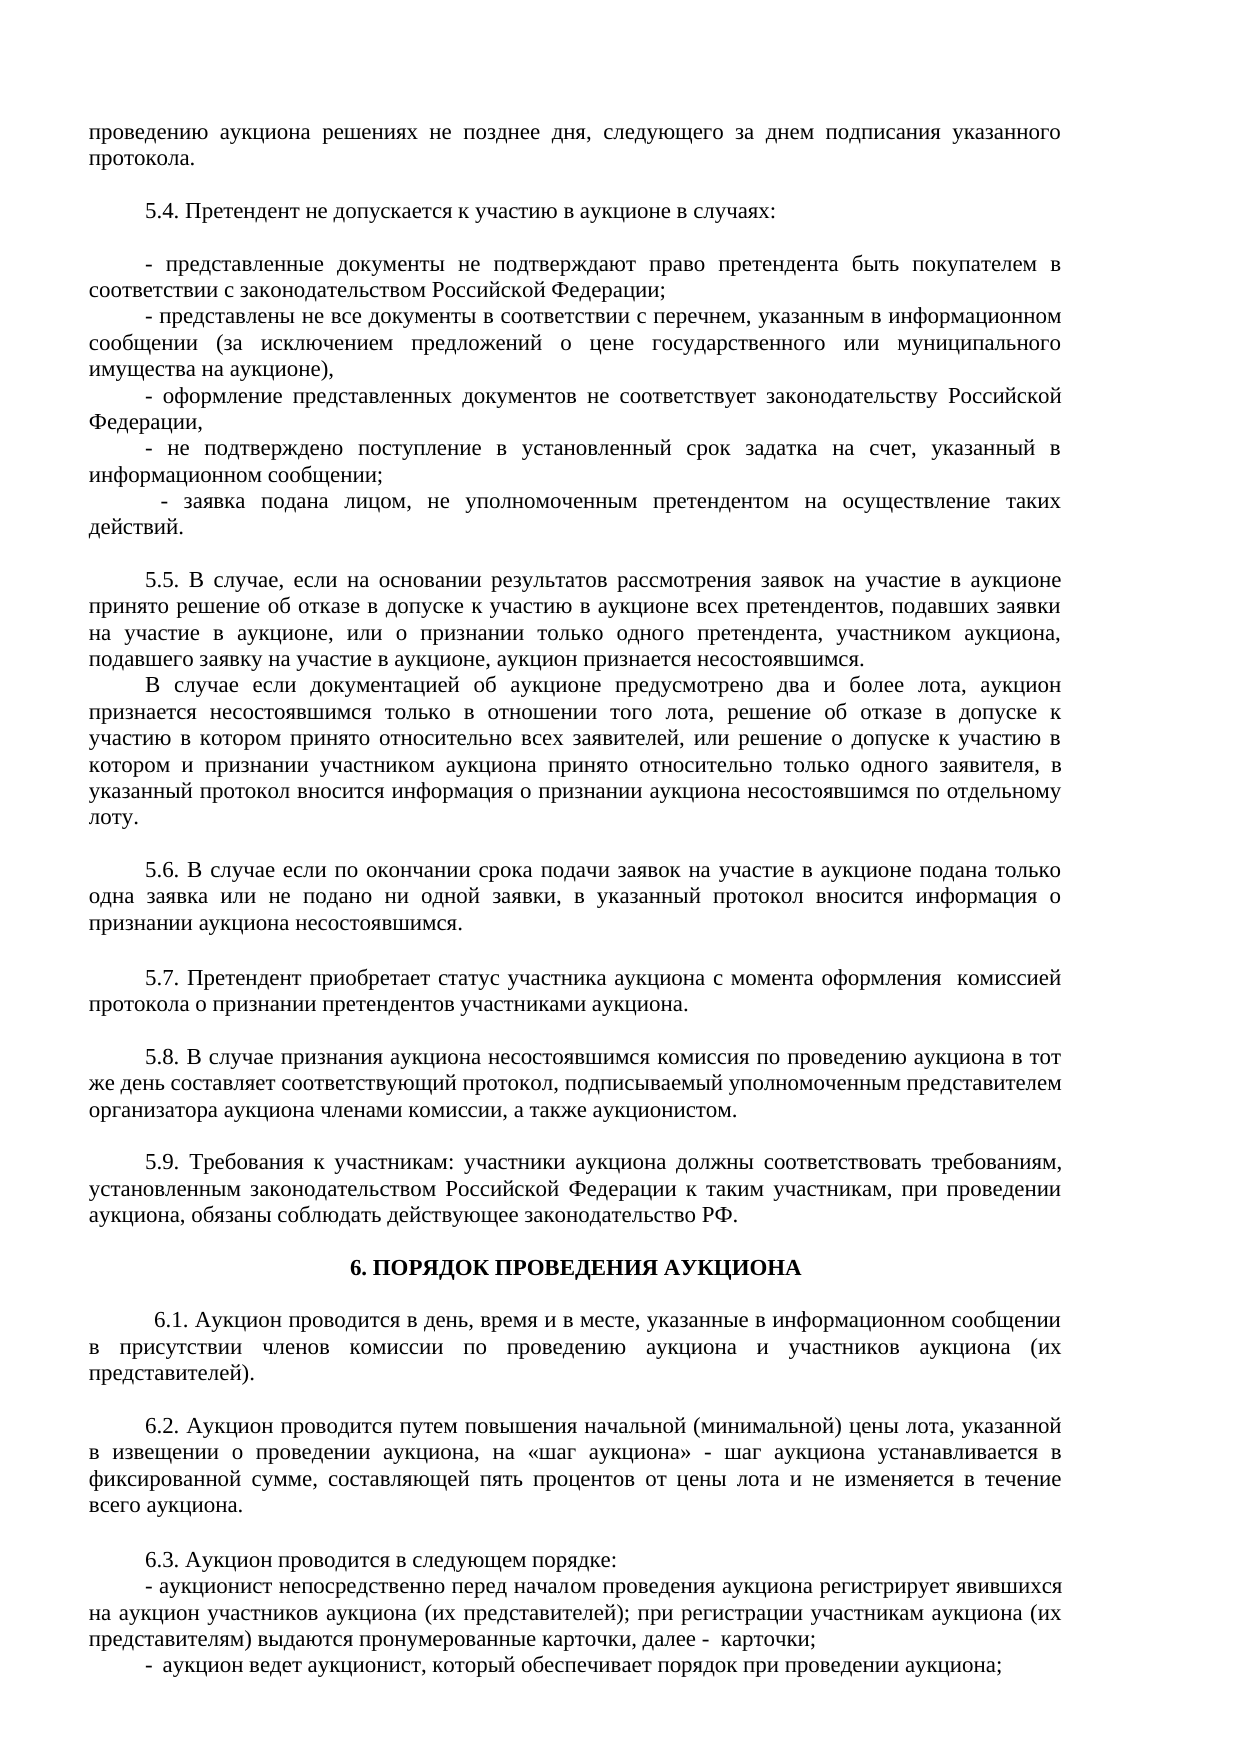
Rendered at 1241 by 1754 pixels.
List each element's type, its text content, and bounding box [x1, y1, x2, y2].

text 6.2. Аукцион проводится путем повышения начальной (минимальной) цены лота, указанной в извещении о проведении аукциона, на «шаг аукциона» - шаг аукциона устанавливается в фиксированной сумме, составляющей пять процентов от цены лота и не изменяется в течение всего аукциона. [89, 1412, 1063, 1517]
text - заявка подана лицом, не уполномоченным претендентом на осуществление таких действий. [89, 487, 1063, 540]
text - оформление представленных документов не соответствует законодательству Российской Федерации, [89, 382, 1063, 434]
text 5.6. В случае если по окончании срока подачи заявок на участие в аукционе подана только одна заявка или не подано ни одной заявки, в указанный протокол вносится информация о признании аукциона несостоявшимся. [89, 856, 1063, 935]
text - представлены не все документы в соответствии с перечнем, указанным в информационном сообщении (за исключением предложений о цене государственного или муниципального имущества на аукционе), [89, 303, 1063, 382]
text 5.4. Претендент не допускается к участию в аукционе в случаях: [89, 197, 1063, 223]
text - представленные документы не подтверждают право претендента быть покупателем в соответствии с законодательством Российской Федерации; [89, 250, 1063, 303]
text 6.1. Аукцион проводится в день, время и в месте, указанные в информационном сообщении в присутствии членов комиссии по проведению аукциона и участников аукциона (их представителей). [89, 1306, 1063, 1386]
text 5.8. В случае признания аукциона несостоявшимся комиссия по проведению аукциона в тот же день составляет соответствующий протокол, подписываемый уполномоченным представителем организатора аукциона членами комиссии, а также аукционистом. [89, 1043, 1063, 1122]
text 5.5. В случае, если на основании результатов рассмотрения заявок на участие в аукционе принято решение об отказе в допуске к участию в аукционе всех претендентов, подавших заявки на участие в аукционе, или о признании только одного претендента, участником аукциона, подавшего заявку на участие в аукционе, аукцион признается несостоявшимся. [89, 566, 1063, 672]
text 6.3. Аукцион проводится в следующем порядке: [89, 1546, 1063, 1572]
text - не подтверждено поступление в установленный срок задатка на счет, указанный в информационном сообщении; [89, 434, 1063, 487]
text В случае если документацией об аукционе предусмотрено два и более лота, аукцион признается несостоявшимся только в отношении того лота, решение об отказе в допуске к участию в котором принято относительно всех заявителей, или решение о допуске к участию в котором и признании участником аукциона принято относительно только одного заявителя, в указанный протокол вносится информация о признании аукциона несостоявшимся по отдельному лоту. [89, 672, 1063, 830]
text - аукцион ведет аукционист, который обеспечивает порядок при проведении аукциона; [89, 1651, 1063, 1678]
text 6. Порядок проведения аукциона [89, 1254, 1063, 1280]
text 5.7. Претендент приобретает статус участника аукциона с момента оформления комиссией протокола о признании претендентов участниками аукциона. [89, 964, 1063, 1017]
text 5.9. Требования к участникам: участники аукциона должны соответствовать требованиям, установленным законодательством Российской Федерации к таким участникам, при проведении аукциона, обязаны соблюдать действующее законодательство РФ. [89, 1148, 1063, 1227]
text - аукционист непосредственно перед началом проведения аукциона регистрирует явившихся на аукцион участников аукциона (их представителей); при регистрации участникам аукциона (их представителям) выдаются пронумерованные карточки, далее - карточки; [89, 1572, 1063, 1651]
